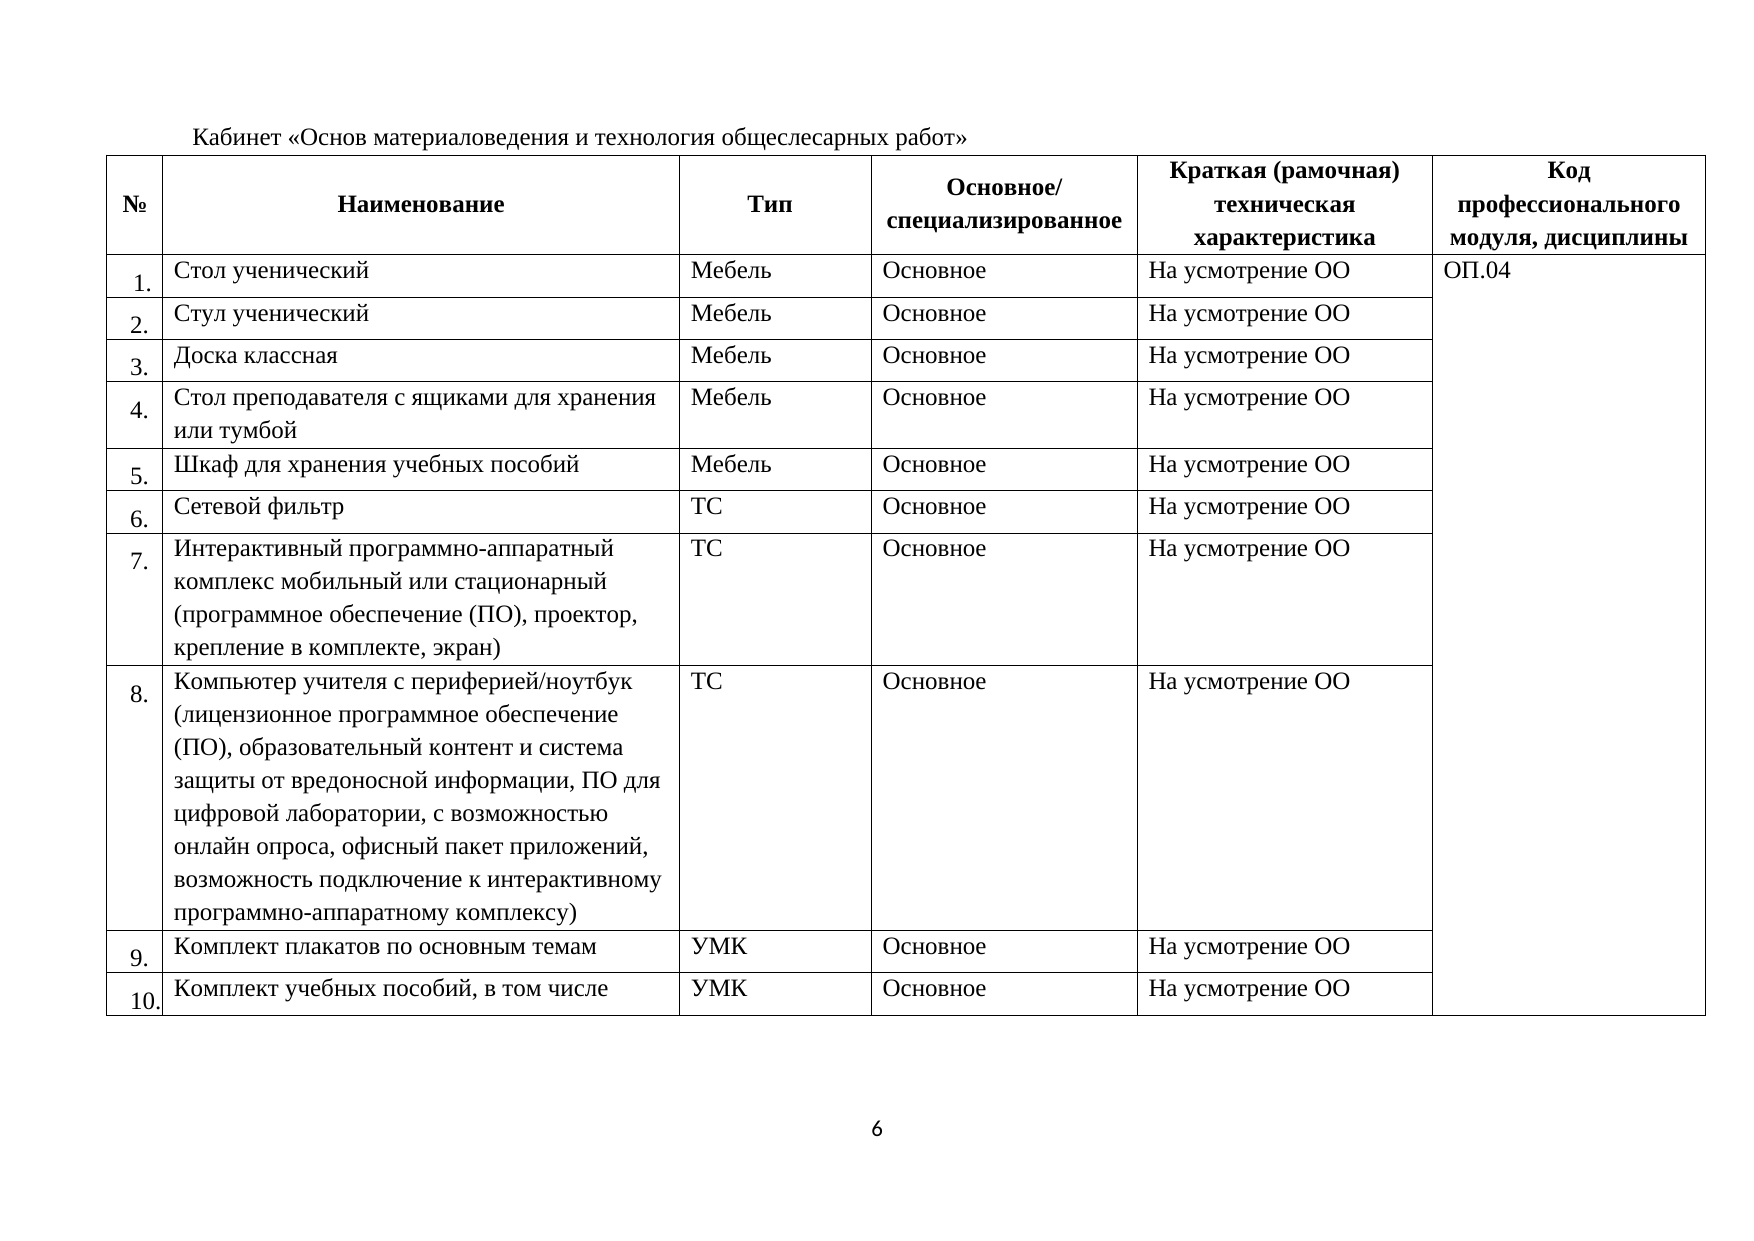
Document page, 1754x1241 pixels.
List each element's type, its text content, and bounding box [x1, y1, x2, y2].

table_cell Основное [872, 255, 1137, 297]
table_cell Стул ученический [163, 298, 679, 339]
table_cell ТС [680, 491, 871, 532]
table_cell Стол ученический [163, 255, 679, 297]
table_cell Стол преподавателя с ящиками для хранения или тумбой [163, 382, 679, 448]
table_cell [107, 973, 162, 1014]
table_header № [107, 156, 162, 254]
table_cell Мебель [680, 382, 871, 448]
table_cell Сетевой фильтр [163, 491, 679, 532]
table_cell Основное [872, 534, 1137, 665]
table_cell Основное [872, 931, 1137, 972]
table_cell На усмотрение ОО [1138, 931, 1432, 972]
table_header Краткая (рамочная) техническая характеристика [1138, 156, 1432, 254]
table_cell Основное [872, 491, 1137, 532]
table_cell На усмотрение ОО [1138, 298, 1432, 339]
table_cell Основное [872, 298, 1137, 339]
table_cell [107, 931, 162, 972]
table_cell ТС [680, 666, 871, 930]
table_cell На усмотрение ОО [1138, 534, 1432, 665]
table_cell На усмотрение ОО [1138, 340, 1432, 381]
table_cell На усмотрение ОО [1138, 382, 1432, 448]
table_cell Основное [872, 666, 1137, 930]
table_cell На усмотрение ОО [1138, 666, 1432, 930]
table_cell На усмотрение ОО [1138, 255, 1432, 297]
table_cell На усмотрение ОО [1138, 449, 1432, 490]
table_header Тип [680, 156, 871, 254]
table_cell Мебель [680, 298, 871, 339]
table_cell Основное [872, 382, 1137, 448]
table_header Код профессионального модуля, дисциплины [1433, 156, 1705, 254]
table_cell [107, 298, 162, 339]
table_cell ТС [680, 534, 871, 665]
table_cell Компьютер учителя с периферией/ноутбук (лицензионное программное обеспечение (ПО), образовательный контент и система защиты от вредоносной информации, ПО для цифровой лаборатории, с возможностью онлайн опроса, офисный пакет приложений, возможность подключение к интерактивному программно-аппаратному комплексу) [163, 666, 679, 930]
table_cell [107, 340, 162, 381]
table_cell [107, 491, 162, 532]
table_cell ОП.04 [1433, 255, 1705, 1014]
table_cell Основное [872, 340, 1137, 381]
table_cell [163, 973, 679, 1014]
table_cell На усмотрение ОО [1138, 973, 1432, 1014]
table_cell УМК [680, 973, 871, 1014]
table_cell УМК [680, 931, 871, 972]
table_cell [107, 382, 162, 448]
table_cell Интерактивный программно-аппаратный комплекс мобильный или стационарный (программное обеспечение (ПО), проектор, крепление в комплекте, экран) [163, 534, 679, 665]
table_cell Комплект плакатов по основным темам [163, 931, 679, 972]
table_cell Основное [872, 449, 1137, 490]
table_cell [107, 255, 162, 297]
table_cell Мебель [680, 449, 871, 490]
table_cell [107, 534, 162, 665]
text Кабинет «Основ материаловедения и технология общеслесарных работ» [118, 122, 1636, 150]
table_header Основное/ специализированное [872, 156, 1137, 254]
table_cell Основное [872, 973, 1137, 1014]
table_cell Доска классная [163, 340, 679, 381]
table_header Наименование [163, 156, 679, 254]
table_cell Шкаф для хранения учебных пособий [163, 449, 679, 490]
table_cell Мебель [680, 255, 871, 297]
table_cell Мебель [680, 340, 871, 381]
table_cell На усмотрение ОО [1138, 491, 1432, 532]
table_cell [107, 666, 162, 930]
table_cell [107, 449, 162, 490]
